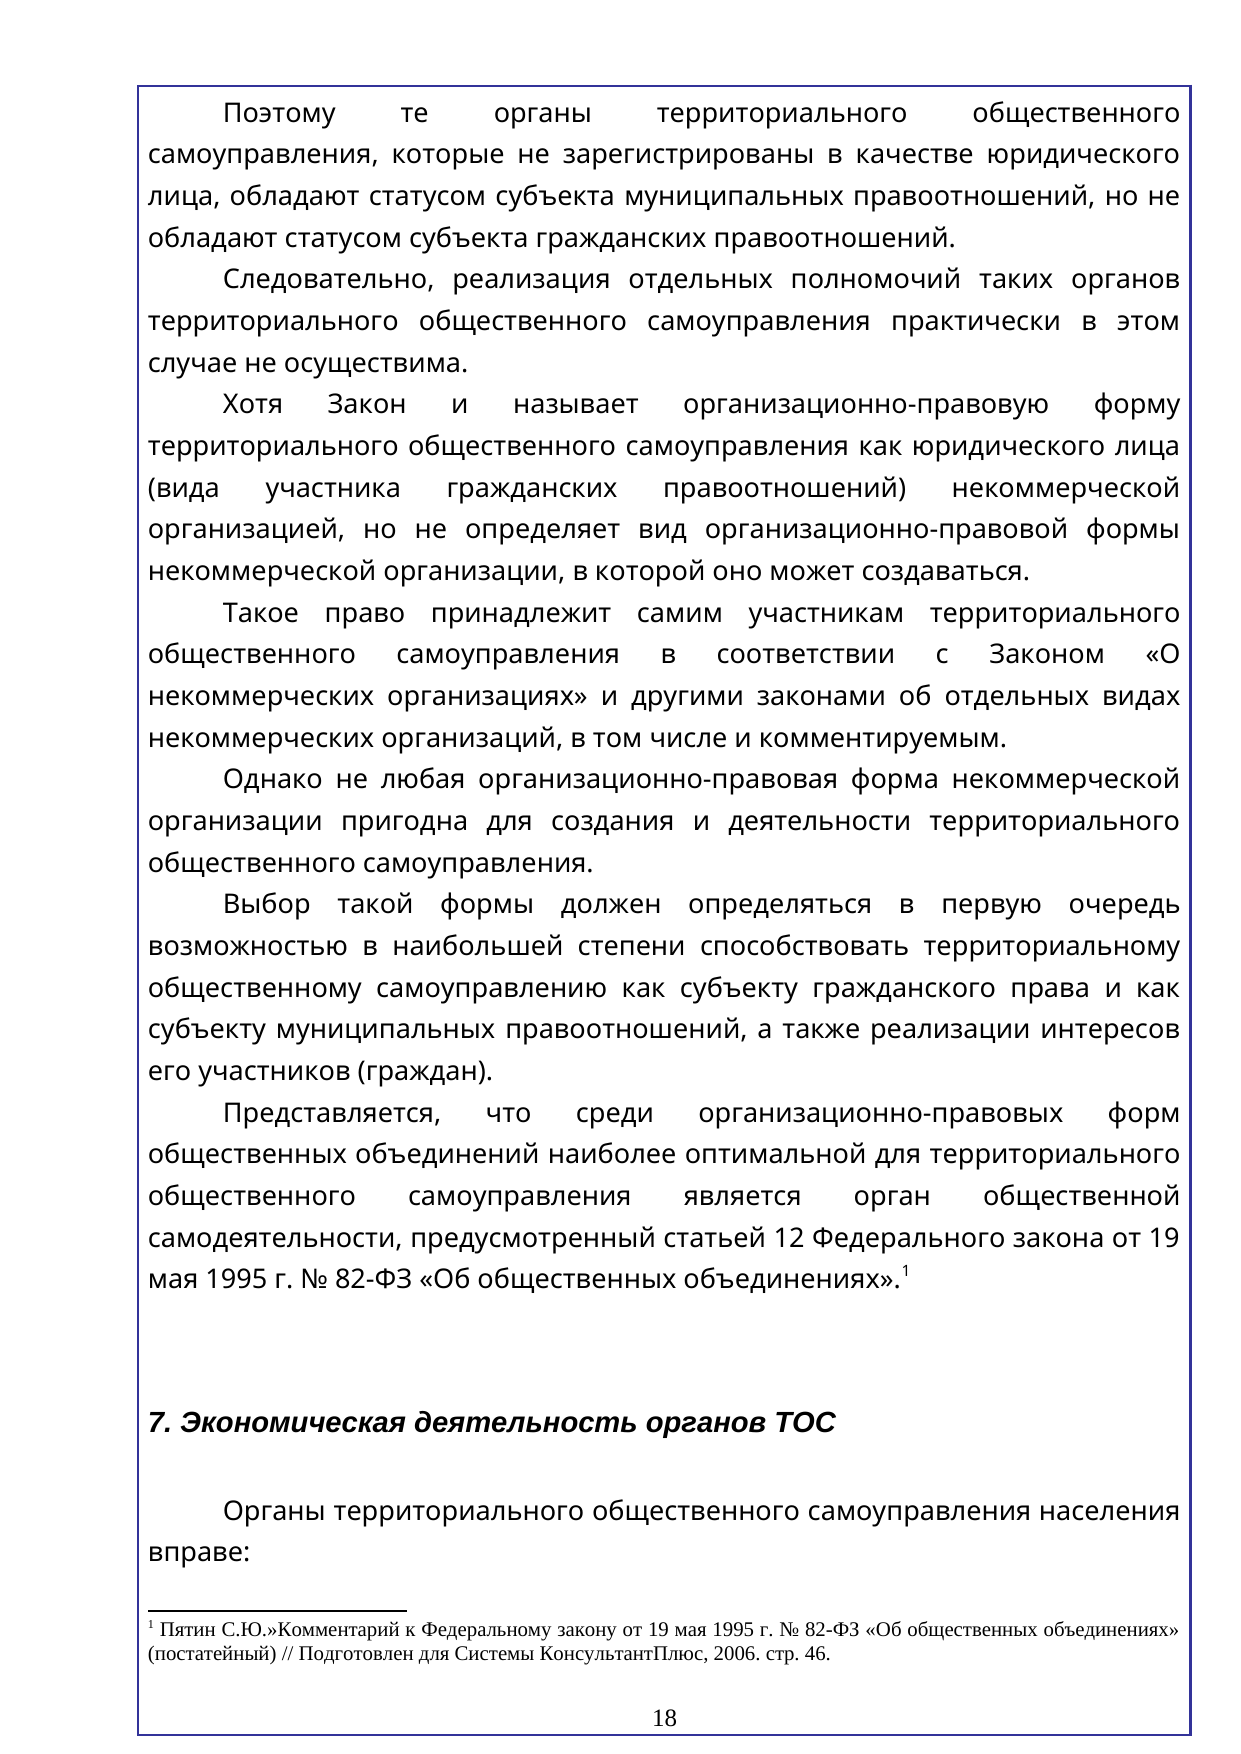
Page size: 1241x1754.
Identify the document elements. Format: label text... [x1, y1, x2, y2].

text Следовательно, реализация отдельных полномочий таких органов территориального общественного самоуправления практически в этом случае не осуществима. [148, 255, 1181, 380]
text Хотя Закон и называет организационно-правовую форму территориального общественного самоуправления как юридического лица (вида участника гражданских правоотношений) некоммерческой организацией, но не определяет вид организационно-правовой формы некоммерческой организации, в которой оно может создаваться. [148, 380, 1181, 589]
text Органы территориального общественного самоуправления населения вправе: [148, 1487, 1181, 1570]
text Выбор такой формы должен определяться в первую очередь возможностью в наибольшей степени способствовать территориальному общественному самоуправлению как субъекту гражданского права и как субъекту муниципальных правоотношений, а также реализации интересов его участников (граждан). [148, 880, 1181, 1089]
text Поэтому те органы территориального общественного самоуправления, которые не зарегистрированы в качестве юридического лица, обладают статусом субъекта муниципальных правоотношений, но не обладают статусом субъекта гражданских правоотношений. [148, 89, 1181, 255]
subtitle 7. Экономическая деятельность органов ТОС [148, 1405, 1181, 1439]
text Такое право принадлежит самим участникам территориального общественного самоуправления в соответствии с Законом «О некоммерческих организациях» и другими законами об отдельных видах некоммерческих организаций, в том числе и комментируемым. [148, 589, 1181, 755]
text Представляется, что среди организационно-правовых форм общественных объединений наиболее оптимальной для территориального общественного самоуправления является орган общественной самодеятельности, предусмотренный статьей 12 Федерального закона от 19 мая 1995 г. № 82-ФЗ «Об общественных объединениях». [148, 1089, 1181, 1297]
text Однако не любая организационно-правовая форма некоммерческой организации пригодна для создания и деятельности территориального общественного самоуправления. [148, 755, 1181, 880]
